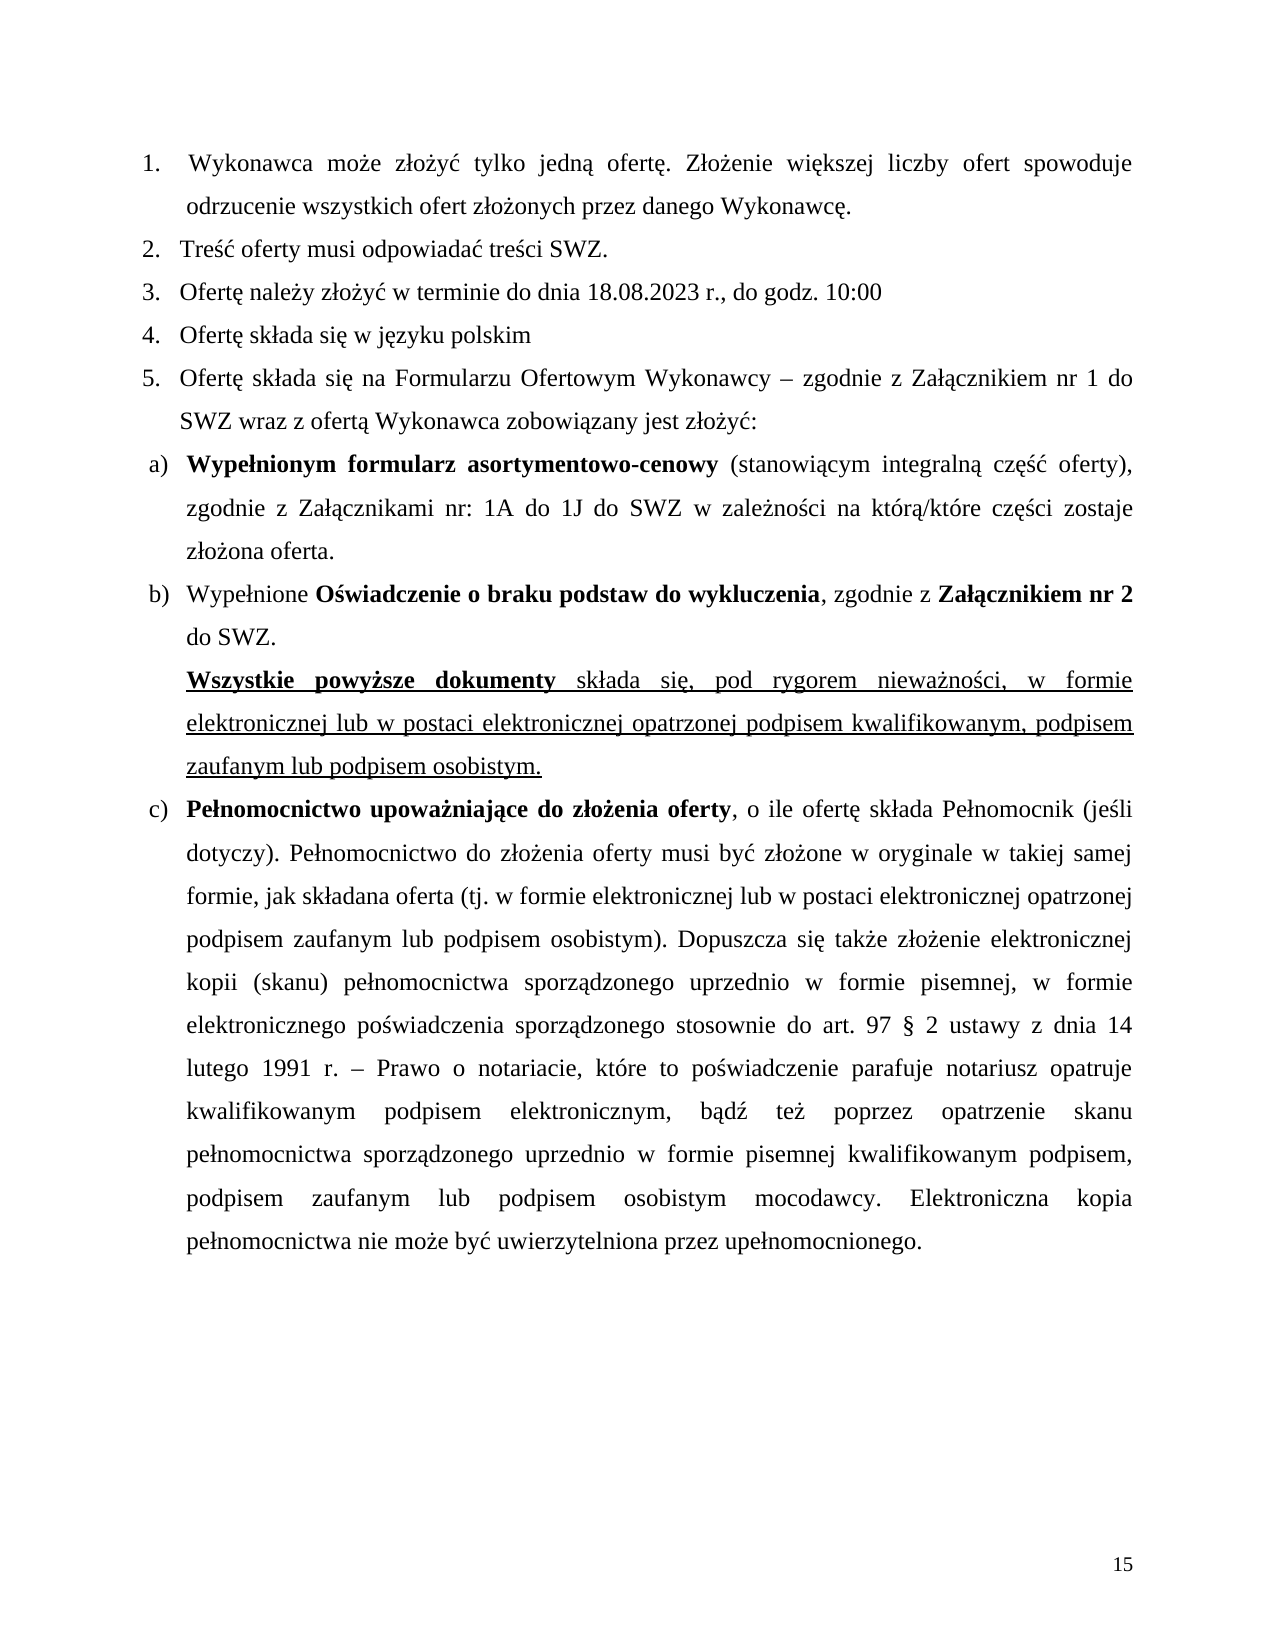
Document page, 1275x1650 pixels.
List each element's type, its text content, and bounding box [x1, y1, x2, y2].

text Wszystkie powyższe dokumenty składa się, pod rygorem nieważności, w formie elektronicznej lub w postaci elektronicznej opatrzonej podpisem kwalifikowanym, podpisem zaufanym lub podpisem osobistym. [186, 735, 1133, 780]
list Ofertę składa się w języku polskim [142, 320, 1133, 349]
list Ofertę należy złożyć w terminie do dnia 18.08.2023 r., do godz. 10:00 [142, 277, 1133, 306]
list Ofertę składa się na Formularzu Ofertowym Wykonawcy – zgodnie z Załącznikiem nr 1 do SWZ wraz z ofertą Wykonawca zobowiązany jest złożyć: [142, 363, 1133, 435]
list Pełnomocnictwo upoważniające do złożenia oferty, o ile ofertę składa Pełnomocnik (jeśli dotyczy). Pełnomocnictwo do złożenia oferty musi być złożone w oryginale w takiej samej formie, jak składana oferta (tj. w formie elektronicznej lub w postaci elektronicznej opatrzonej podpisem zaufanym lub podpisem osobistym). Dopuszcza się także złożenie elektronicznej kopii (skanu) pełnomocnictwa sporządzonego uprzednio w formie pisemnej, w formie elektronicznego poświadczenia sporządzonego stosownie do art. 97 § 2 ustawy z dnia 14 lutego 1991 r. – Prawo o notariacie, które to poświadczenie parafuje notariusz opatruje kwalifikowanym podpisem elektronicznym, bądź też poprzez opatrzenie skanu pełnomocnictwa sporządzonego uprzednio w formie pisemnej kwalifikowanym podpisem, podpisem zaufanym lub podpisem osobistym mocodawcy. Elektroniczna kopia pełnomocnictwa nie może być uwierzytelniona przez upełnomocnionego. [149, 794, 1133, 1254]
text Wszystkie powyższe dokumenty składa się, pod rygorem nieważności, w formie elektronicznej lub w postaci elektronicznej opatrzonej podpisem kwalifikowanym, podpisem zaufanym lub podpisem osobistym. [186, 692, 1133, 733]
text 1. Wykonawca może złożyć tylko jedną ofertę. Złożenie większej liczby ofert spowoduje odrzucenie wszystkich ofert złożonych przez danego Wykonawcę. [142, 148, 1133, 219]
list Wypełnione Oświadczenie o braku podstaw do wykluczenia, zgodnie z Załącznikiem nr 2 do SWZ. [149, 579, 1133, 651]
list Wypełnionym formularz asortymentowo-cenowy (stanowiącym integralną część oferty), zgodnie z Załącznikami nr: 1A do 1J do SWZ w zależności na którą/które części zostaje złożona oferta. [149, 449, 1133, 564]
text Wszystkie powyższe dokumenty składa się, pod rygorem nieważności, w formie elektronicznej lub w postaci elektronicznej opatrzonej podpisem kwalifikowanym, podpisem zaufanym lub podpisem osobistym. [186, 665, 1133, 690]
list Treść oferty musi odpowiadać treści SWZ. [142, 234, 1133, 263]
